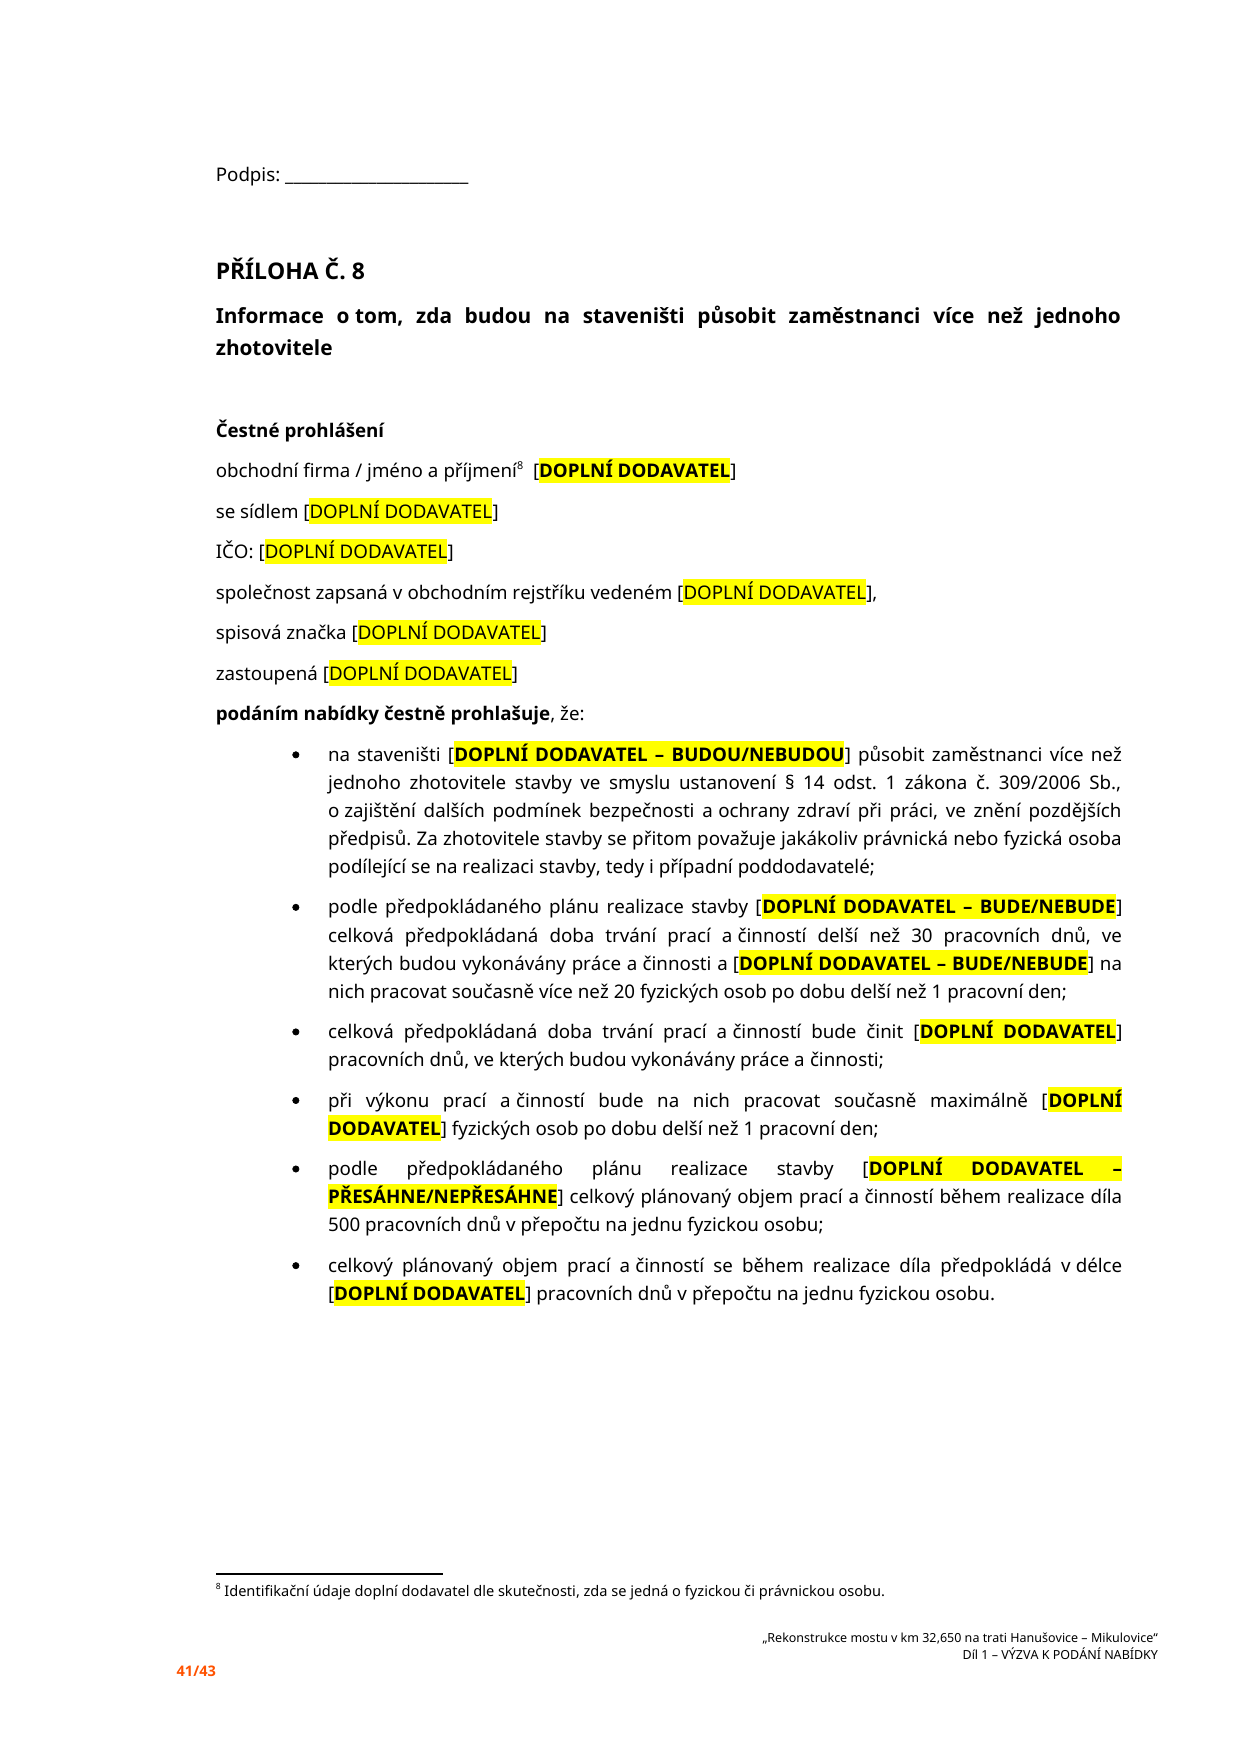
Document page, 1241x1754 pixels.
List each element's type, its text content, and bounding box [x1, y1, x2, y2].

text spisová značka [DOPLNÍ DODAVATEL] [541, 620, 1122, 645]
text podle předpokládaného plánu realizace stavby [DOPLNÍ DODAVATEL – BUDE/NEBUDE] celková předpokládaná doba trvání prací a činností delší než 30 pracovních dnů, ve kterých budou vykonávány práce a činnosti a [DOPLNÍ DODAVATEL – BUDE/NEBUDE] na nich pracovat současně více než 20 fyzických osob po dobu delší než 1 pracovní den; [292, 894, 1122, 1003]
text se sídlem [DOPLNÍ DODAVATEL] [216, 498, 309, 524]
text Podpis: ______________________ [216, 161, 1122, 187]
text společnost zapsaná v obchodním rejstříku vedeném [DOPLNÍ DODAVATEL], [866, 579, 1122, 605]
text se sídlem [DOPLNÍ DODAVATEL] [492, 498, 1122, 524]
text Příloha č. 8 [216, 255, 1122, 286]
text IČO: [DOPLNÍ DODAVATEL] [447, 539, 1122, 564]
text obchodní firma / jméno a příjmení [DOPLNÍ DODAVATEL] [216, 458, 539, 483]
text Čestné prohlášení [216, 417, 1122, 443]
text zastoupená [DOPLNÍ DODAVATEL] [512, 660, 1122, 686]
text Informace o tom, zda budou na staveništi působit zaměstnanci více než jednoho zhotovitele [216, 302, 1122, 361]
text podáním nabídky čestně prohlašuje, že: [216, 701, 1122, 726]
text zastoupená [DOPLNÍ DODAVATEL] [216, 660, 329, 686]
text spisová značka [DOPLNÍ DODAVATEL] [216, 620, 358, 645]
text celková předpokládaná doba trvání prací a činností bude činit [DOPLNÍ DODAVATEL] pracovních dnů, ve kterých budou vykonávány práce a činnosti; [292, 1018, 1122, 1072]
text obchodní firma / jméno a příjmení [DOPLNÍ DODAVATEL] [730, 458, 1122, 483]
text na staveništi [DOPLNÍ DODAVATEL – BUDOU/NEBUDOU] působit zaměstnanci více než jednoho zhotovitele stavby ve smyslu ustanovení § 14 odst. 1 zákona č. 309/2006 Sb., o zajištění dalších podmínek bezpečnosti a ochrany zdraví při práci, ve znění pozdějších předpisů. Za zhotovitele stavby se přitom považuje jakákoliv právnická nebo fyzická osoba podílející se na realizaci stavby, tedy i případní poddodavatelé; [292, 741, 1122, 879]
text společnost zapsaná v obchodním rejstříku vedeném [DOPLNÍ DODAVATEL], [216, 579, 683, 605]
text podle předpokládaného plánu realizace stavby [DOPLNÍ DODAVATEL – PŘESÁHNE/NEPŘESÁHNE] celkový plánovaný objem prací a činností během realizace díla 500 pracovních dnů v přepočtu na jednu fyzickou osobu; [292, 1156, 1122, 1237]
text celkový plánovaný objem prací a činností se během realizace díla předpokládá v délce [DOPLNÍ DODAVATEL] pracovních dnů v přepočtu na jednu fyzickou osobu. [292, 1252, 1122, 1306]
text při výkonu prací a činností bude na nich pracovat současně maximálně [DOPLNÍ DODAVATEL] fyzických osob po dobu delší než 1 pracovní den; [292, 1087, 1122, 1141]
